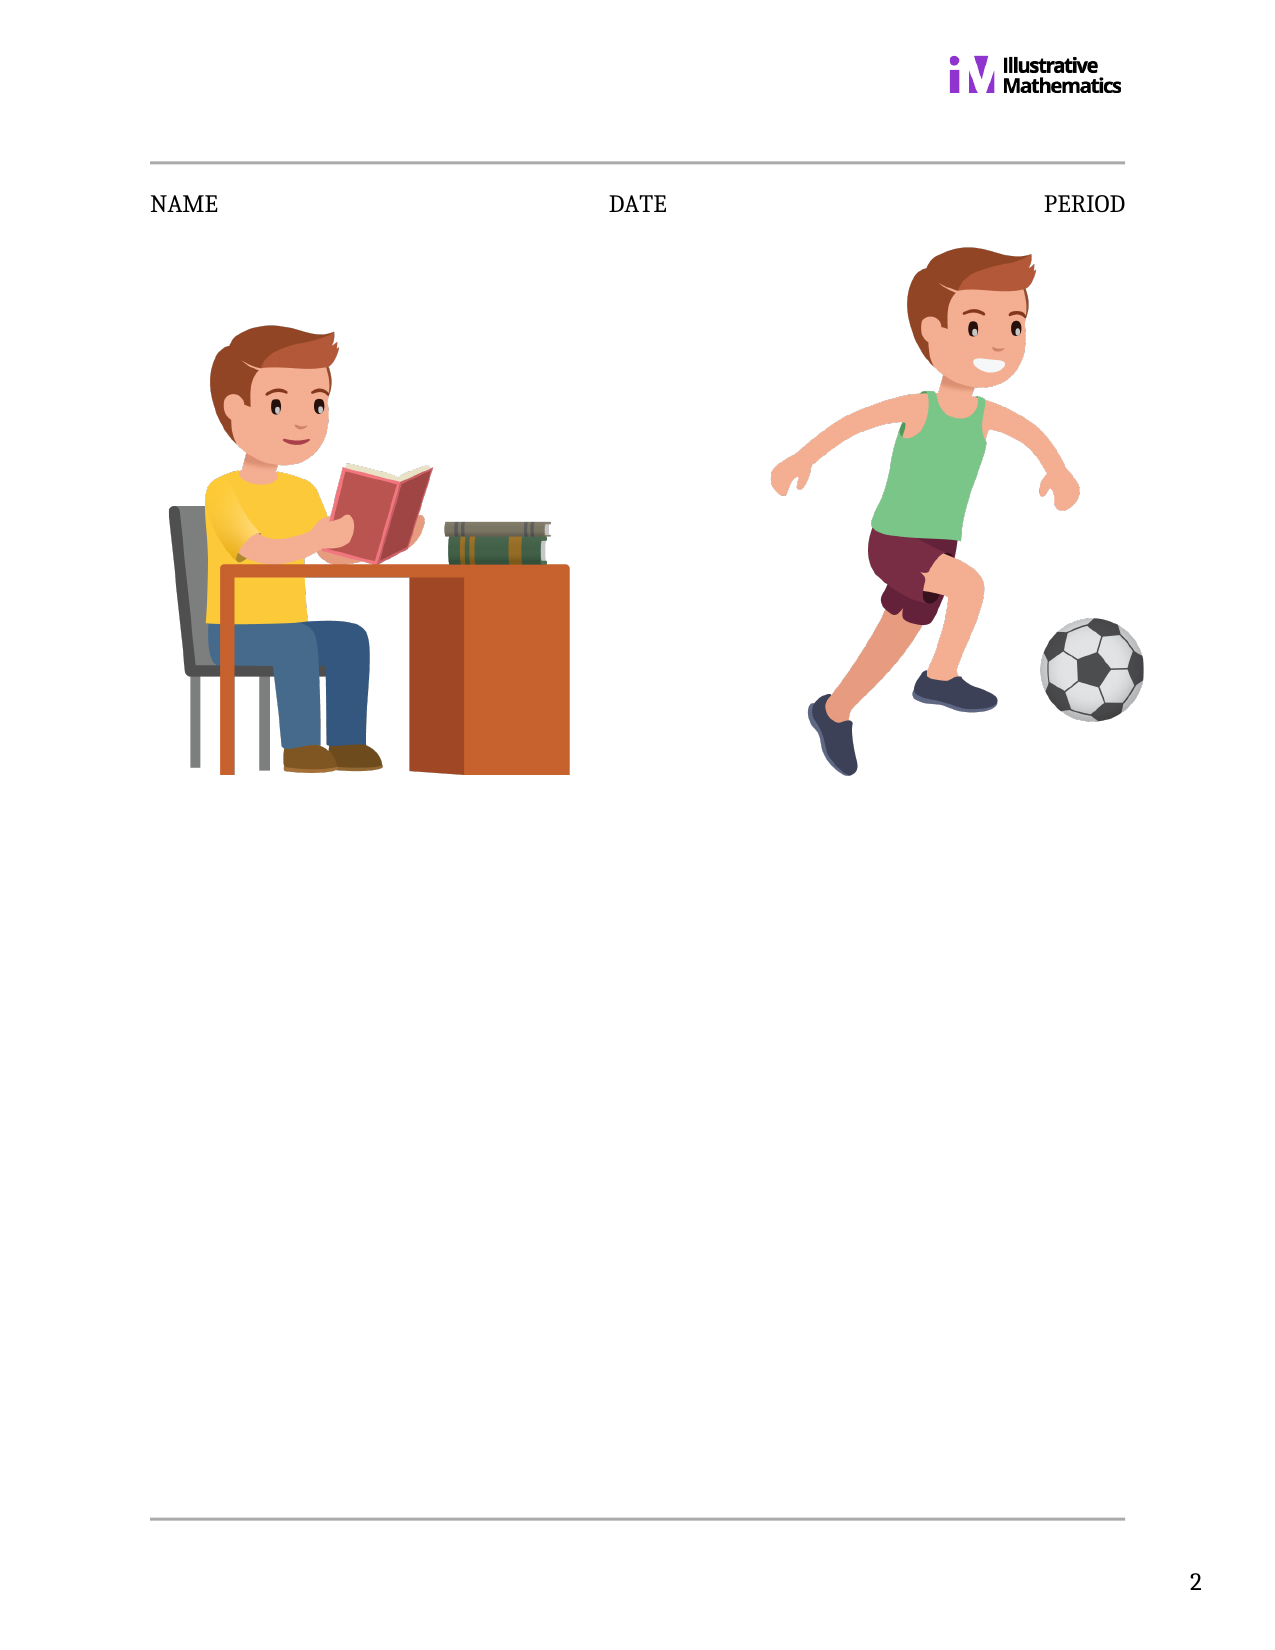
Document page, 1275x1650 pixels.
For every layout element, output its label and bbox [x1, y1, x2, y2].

picture [949, 55, 1121, 93]
picture [168, 247, 1144, 776]
